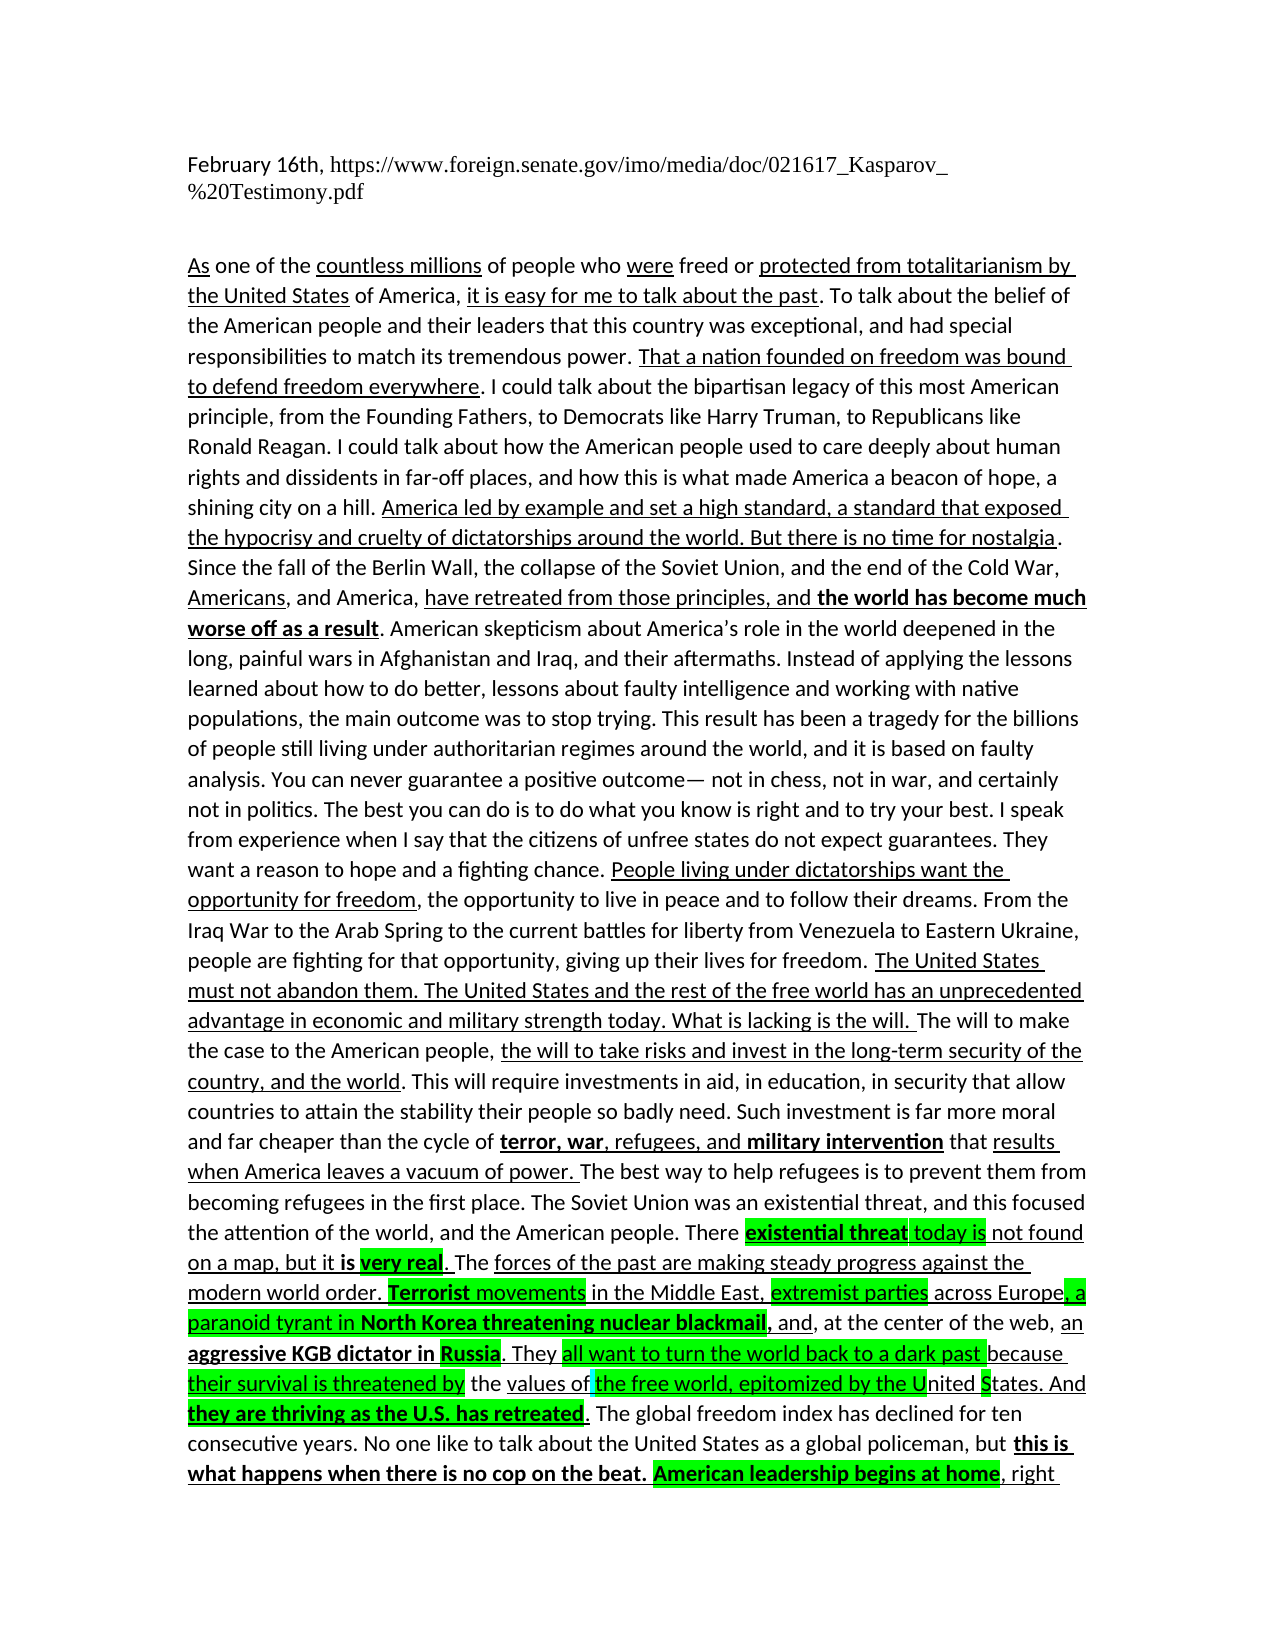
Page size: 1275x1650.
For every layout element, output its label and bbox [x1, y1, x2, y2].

text [187, 150, 1087, 204]
text [187, 221, 1087, 1488]
